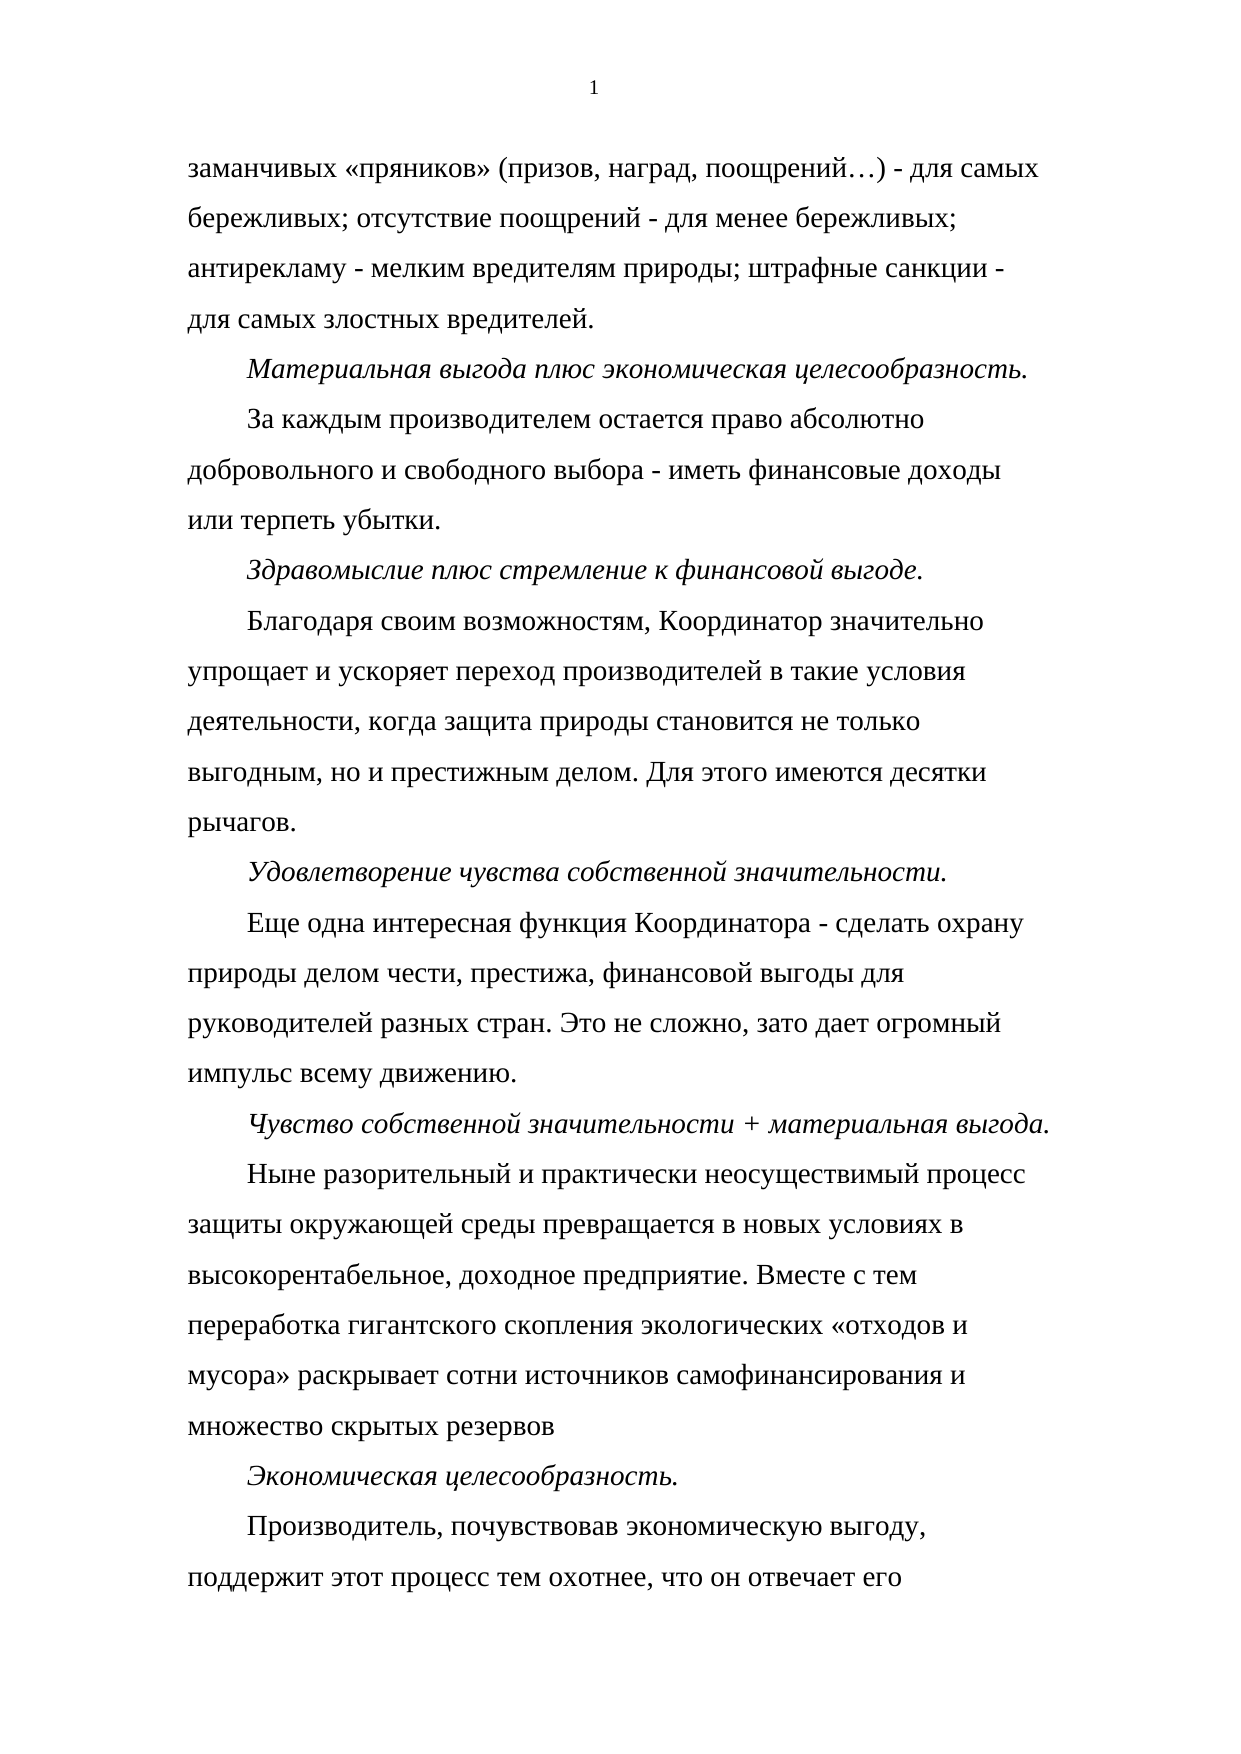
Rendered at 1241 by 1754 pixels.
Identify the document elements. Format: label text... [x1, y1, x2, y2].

text Чувство собственной значительности + материальная выгода. [187, 1106, 1053, 1139]
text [187, 1508, 1053, 1592]
text Здравомыслие плюс стремление к финансовой выгоде. [187, 552, 1053, 586]
text За каждым производителем остается право абсолютно добровольного и свободного выбора - иметь финансовые доходы или терпеть убытки. [187, 402, 1053, 536]
text Благодаря своим возможностям, Координатор значительно упрощает и ускоряет переход производителей в такие условия деятельности, когда защита природы становится не только выгодным, но и престижным делом. Для этого имеются десятки рычагов. [187, 603, 1053, 838]
text Материальная выгода плюс экономическая целесообразность. [187, 351, 1053, 385]
text Ныне разорительный и практически неосуществимый процесс защиты окружающей среды превращается в новых условиях в высокорентабельное, доходное предприятие. Вместе с тем переработка гигантского скопления экологических «отходов и мусора» раскрывает сотни источников самофинансирования и множество скрытых резервов [187, 1156, 1053, 1441]
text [187, 150, 1053, 334]
text Еще одна интересная функция Координатора - сделать охрану природы делом чести, престижа, финансовой выгоды для руководителей разных стран. Это не сложно, зато дает огромный импульс всему движению. [187, 905, 1053, 1089]
text Экономическая целесообразность. [187, 1458, 1053, 1492]
text Удовлетворение чувства собственной значительности. [187, 854, 1053, 888]
